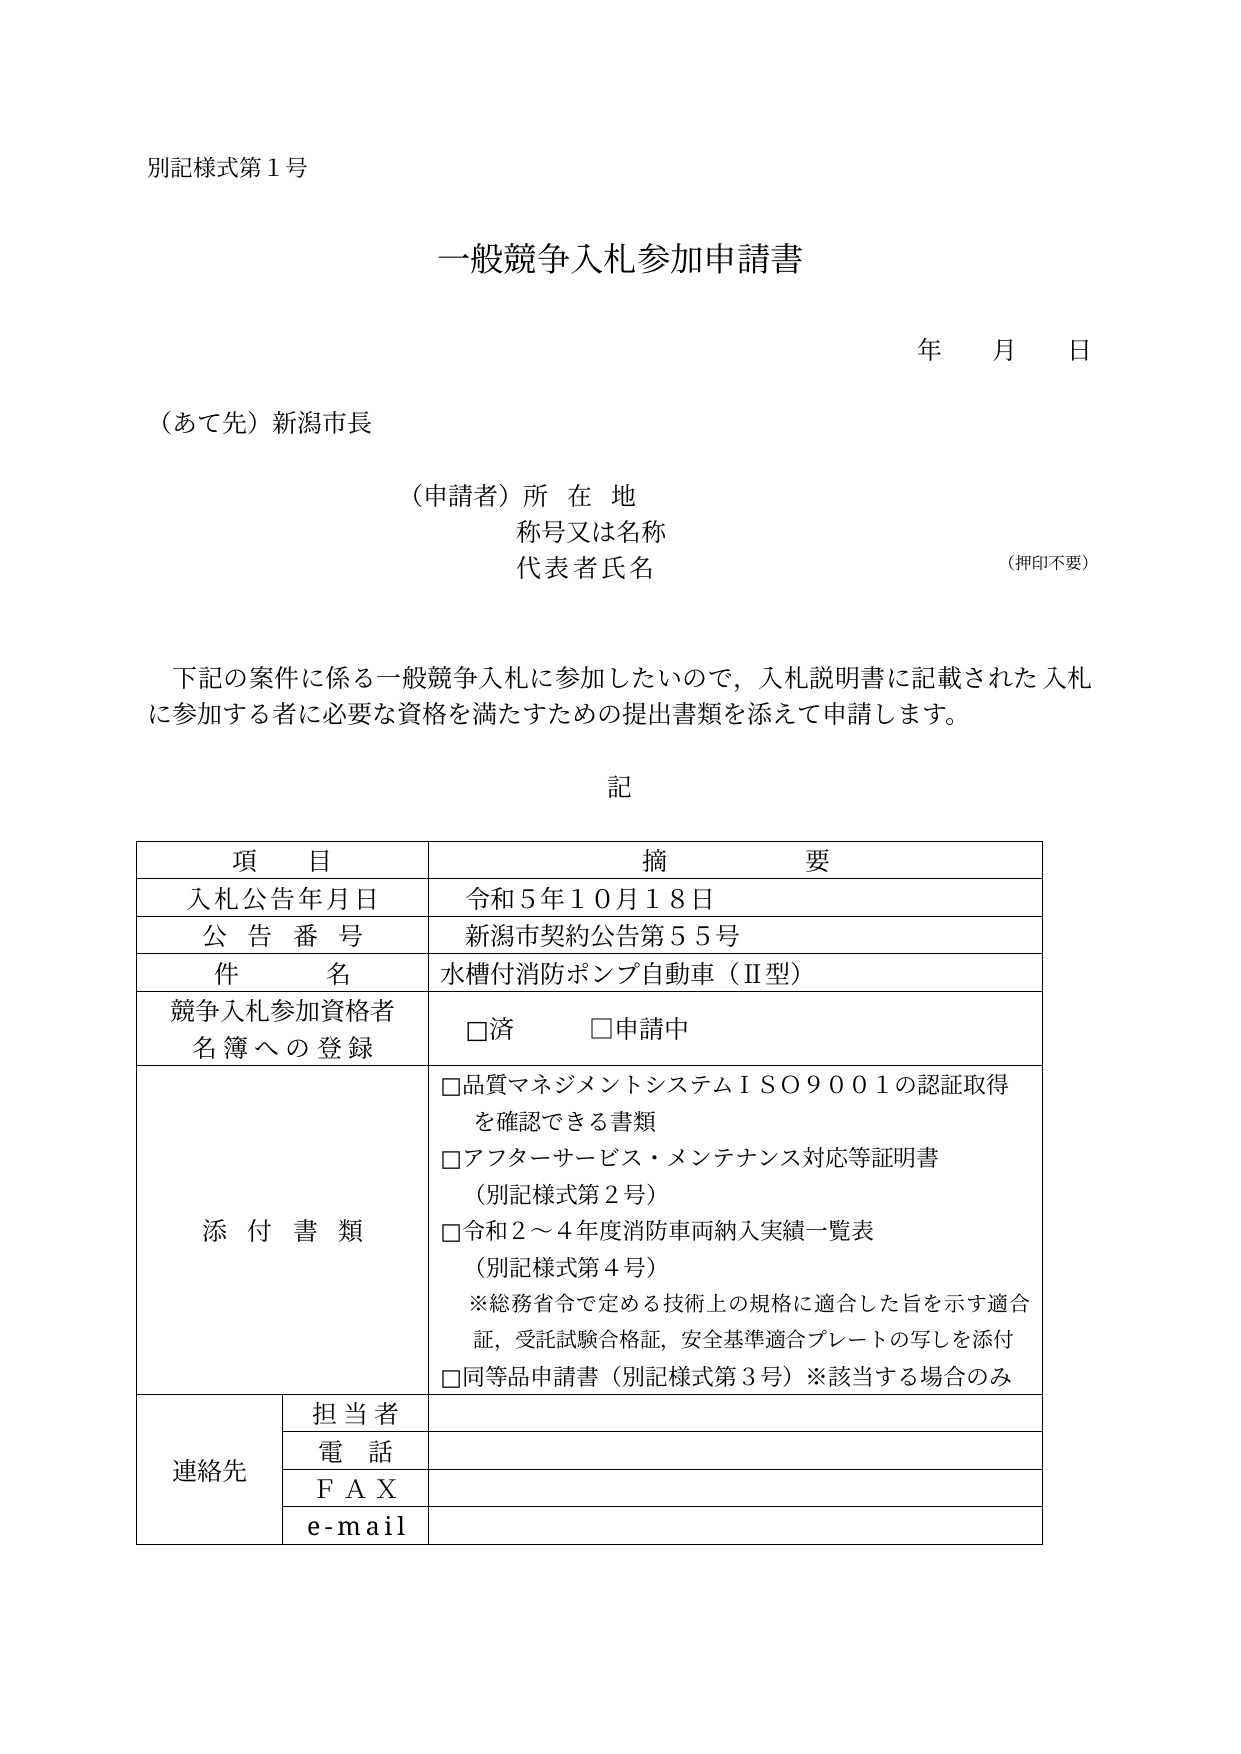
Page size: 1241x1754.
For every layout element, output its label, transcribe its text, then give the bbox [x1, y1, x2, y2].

table_cell 添付書類 [137, 1066, 428, 1394]
text 下記の案件に係る一般競争入札に参加したいので，入札説明書に記載された入札に参加する者に必要な資格を満たすための提出書類を添えて申請します。 [148, 658, 1092, 731]
table_cell 担当者 [283, 1395, 428, 1431]
text （申請者）所在地 [399, 476, 1092, 512]
table_cell 連絡先 [137, 1395, 282, 1544]
table_cell 水槽付消防ポンプ自動車（Ⅱ型） [429, 954, 1042, 991]
table_cell 件名 [137, 954, 428, 991]
table_cell [429, 1470, 1042, 1506]
table_cell [429, 1507, 1042, 1544]
text 一般競争入札参加申請書 [148, 221, 1092, 294]
text 年 月 日 [148, 330, 1092, 367]
text （あて先）新潟市長 [148, 403, 1092, 439]
table_cell 電話 [283, 1432, 428, 1469]
table_cell 令和５年１０月１８日 [429, 879, 1042, 916]
table_cell 入札公告年月日 [137, 879, 428, 916]
table_cell □品質マネジメントシステムＩＳＯ９００１の認証取得 を確認できる書類 □アフターサービス・メンテナンス対応等証明書 （別記様式第２号） □令和２～４年度消防車両納入実績一覧表 （別記様式第４号） ※総務省令で定める技術上の規格に適合した旨を示す適合証，受託試験合格証，安全基準適合プレートの写しを添付 □同等品申請書（別記様式第３号）※該当する場合のみ [429, 1066, 1042, 1394]
table_cell [429, 1432, 1042, 1469]
table_header 項目 [137, 842, 428, 878]
text 代表者氏名 [517, 549, 986, 585]
text 称号又は名称 [517, 512, 1092, 549]
table_cell 新潟市契約公告第５５号 [429, 917, 1042, 953]
table_cell 公告番号 [137, 917, 428, 953]
table_cell ＦＡＸ [283, 1470, 428, 1506]
table_cell 競争入札参加資格者 名簿への登録 [137, 992, 428, 1064]
table_cell e-mail [283, 1507, 428, 1544]
text 記 [148, 768, 1092, 804]
table_header 摘要 [429, 842, 1042, 878]
table_cell [429, 1395, 1042, 1431]
table_cell □済 □申請中 [429, 992, 1042, 1064]
text 別記様式第１号 [148, 148, 1092, 184]
